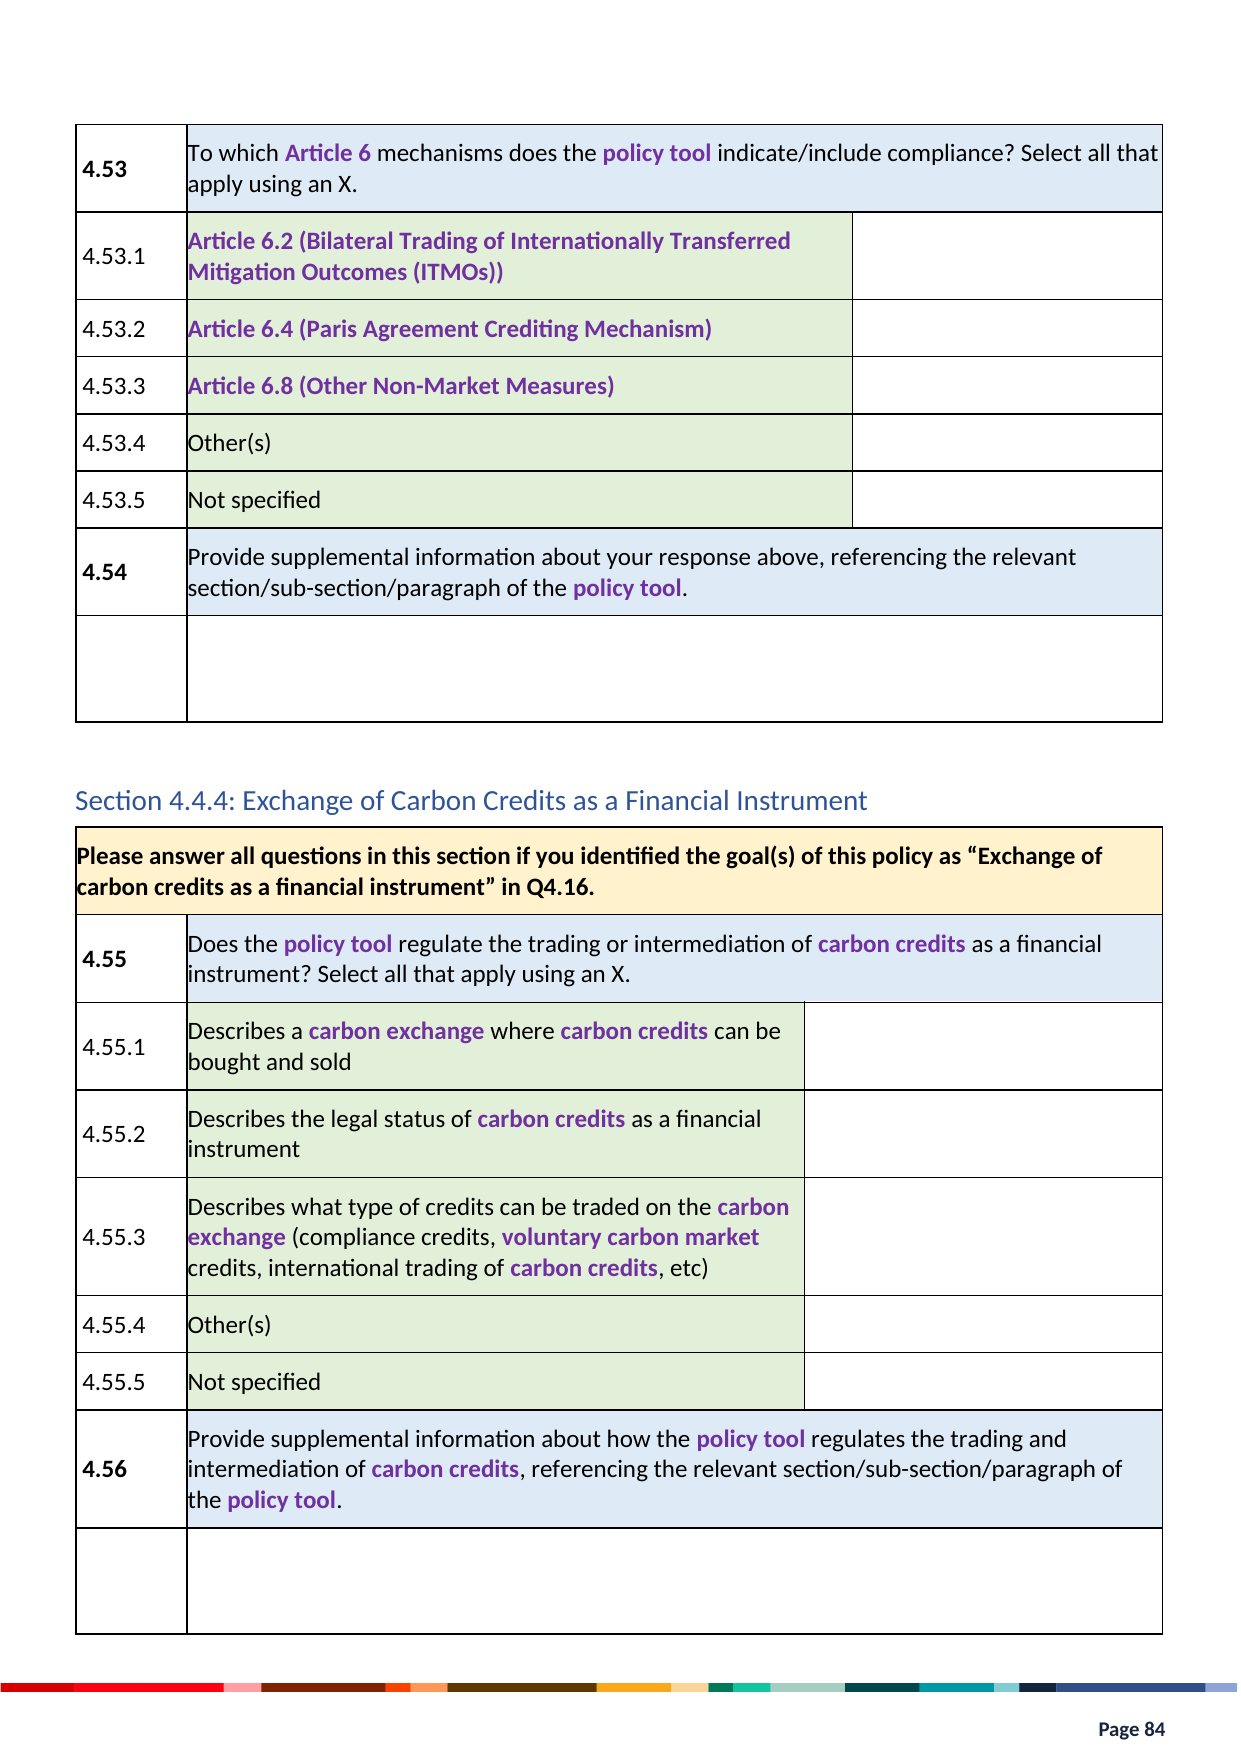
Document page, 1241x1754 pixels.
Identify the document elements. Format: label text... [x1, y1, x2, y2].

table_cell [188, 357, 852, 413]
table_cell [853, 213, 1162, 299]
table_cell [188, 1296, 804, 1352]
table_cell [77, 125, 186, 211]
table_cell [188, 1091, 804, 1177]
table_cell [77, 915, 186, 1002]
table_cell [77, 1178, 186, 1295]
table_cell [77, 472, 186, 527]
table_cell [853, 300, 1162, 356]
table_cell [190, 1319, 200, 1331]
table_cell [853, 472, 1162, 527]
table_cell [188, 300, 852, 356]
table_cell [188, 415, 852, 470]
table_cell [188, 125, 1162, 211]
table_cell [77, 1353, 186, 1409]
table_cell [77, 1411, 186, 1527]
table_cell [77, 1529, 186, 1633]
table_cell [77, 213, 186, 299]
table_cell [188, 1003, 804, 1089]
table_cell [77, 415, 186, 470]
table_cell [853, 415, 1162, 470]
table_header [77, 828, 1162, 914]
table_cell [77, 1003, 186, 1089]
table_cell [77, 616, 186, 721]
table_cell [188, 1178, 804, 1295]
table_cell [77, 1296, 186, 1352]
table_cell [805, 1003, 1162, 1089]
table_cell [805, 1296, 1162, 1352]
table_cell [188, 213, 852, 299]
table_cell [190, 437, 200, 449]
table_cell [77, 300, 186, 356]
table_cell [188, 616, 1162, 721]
picture [0, 1683, 1236, 1692]
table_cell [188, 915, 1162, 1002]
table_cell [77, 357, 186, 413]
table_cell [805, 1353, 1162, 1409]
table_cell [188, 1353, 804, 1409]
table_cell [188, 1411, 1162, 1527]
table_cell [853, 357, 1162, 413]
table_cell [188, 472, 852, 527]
subtitle Section 4.4.4: Exchange of Carbon Credits as a Financial Instrument [75, 782, 1165, 818]
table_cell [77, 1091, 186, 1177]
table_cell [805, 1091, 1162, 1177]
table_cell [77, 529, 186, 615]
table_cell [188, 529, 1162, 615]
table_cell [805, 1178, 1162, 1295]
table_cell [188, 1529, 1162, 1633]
